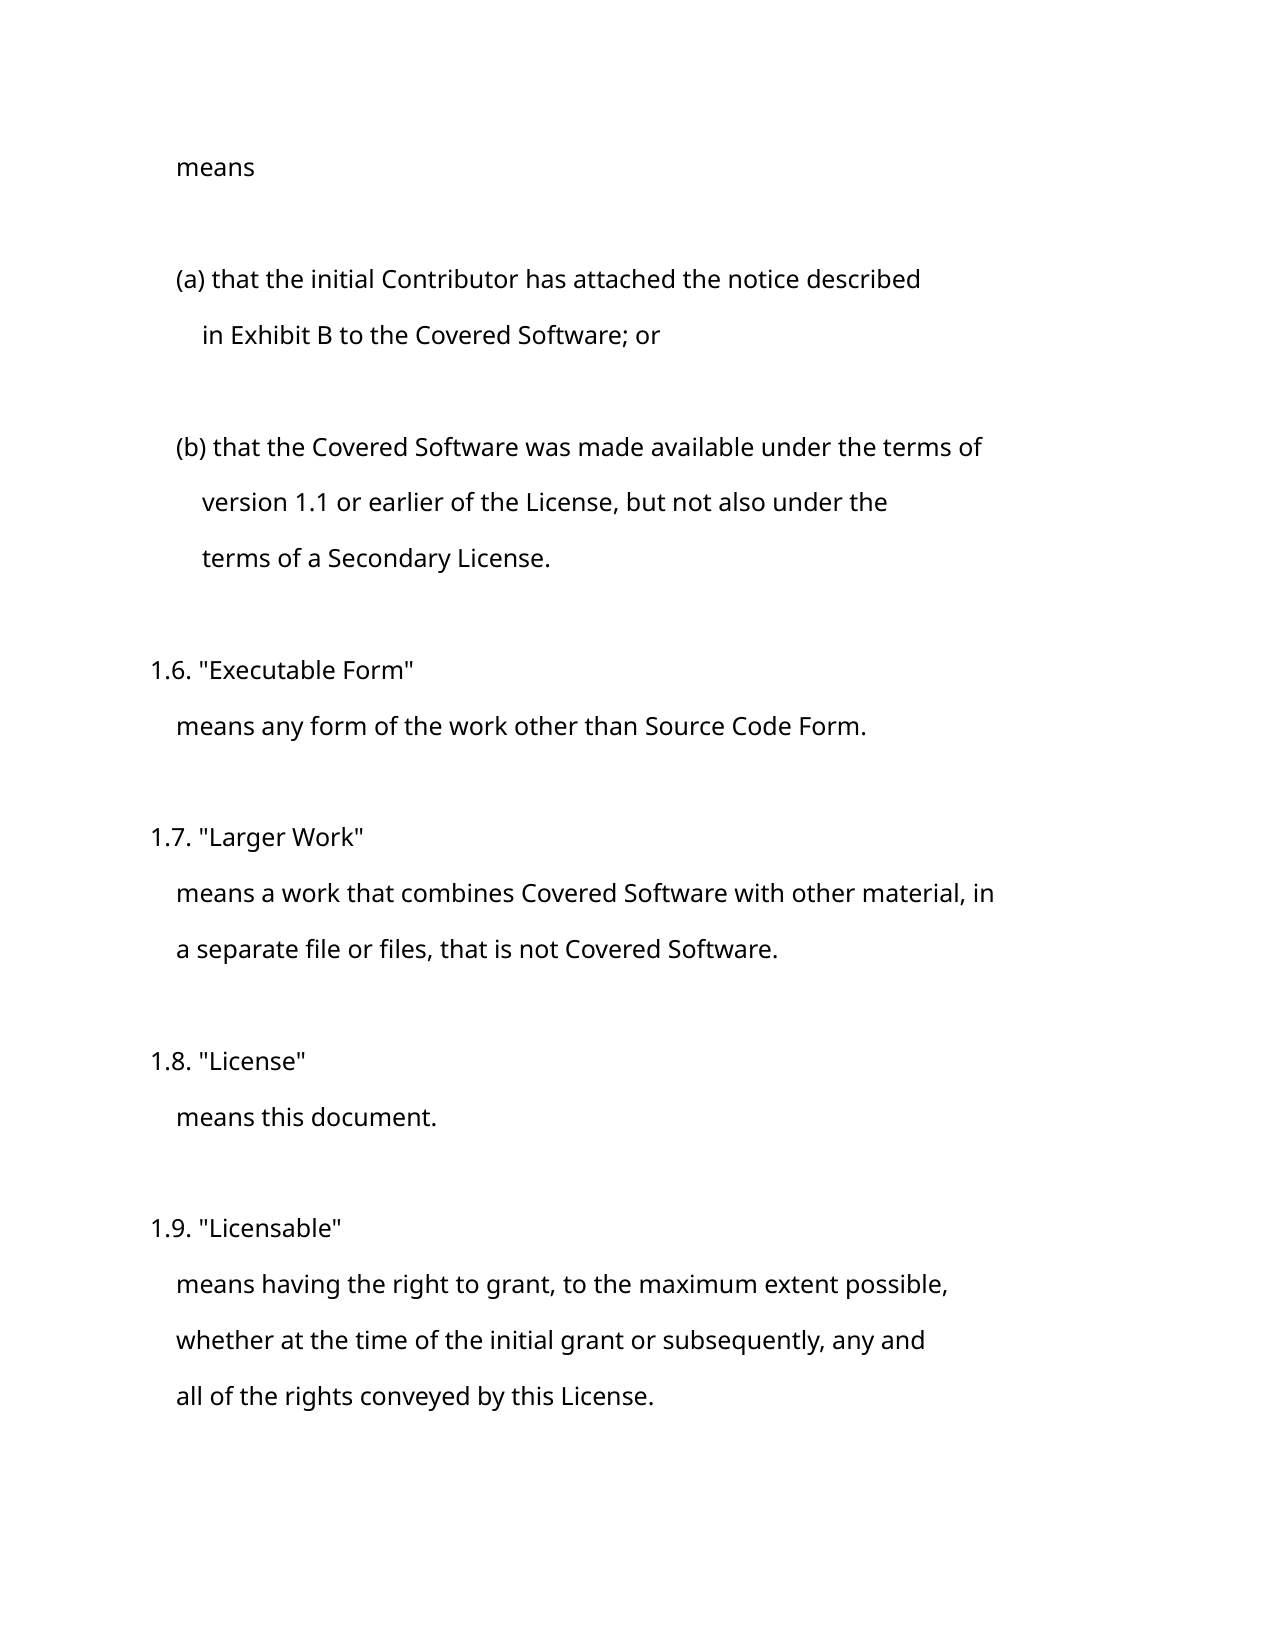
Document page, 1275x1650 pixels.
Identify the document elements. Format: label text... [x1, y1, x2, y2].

text 1.9. "Licensable" [150, 1211, 1125, 1245]
text a separate file or files, that is not Covered Software. [150, 932, 1125, 966]
text 1.7. "Larger Work" [150, 820, 1125, 854]
text means this document. [150, 1099, 1125, 1133]
text in Exhibit B to the Covered Software; or [150, 317, 1125, 352]
text means having the right to grant, to the maximum extent possible, [150, 1267, 1125, 1301]
text all of the rights conveyed by this License. [150, 1378, 1125, 1412]
text (b) that the Covered Software was made available under the terms of [150, 429, 1125, 463]
text means [150, 150, 1125, 184]
text means a work that combines Covered Software with other material, in [150, 876, 1125, 910]
text terms of a Secondary License. [150, 541, 1125, 575]
text version 1.1 or earlier of the License, but not also under the [150, 485, 1125, 519]
text 1.8. "License" [150, 1043, 1125, 1077]
text whether at the time of the initial grant or subsequently, any and [150, 1322, 1125, 1357]
text (a) that the initial Contributor has attached the notice described [150, 262, 1125, 296]
text means any form of the work other than Source Code Form. [150, 708, 1125, 742]
text 1.6. "Executable Form" [150, 652, 1125, 687]
